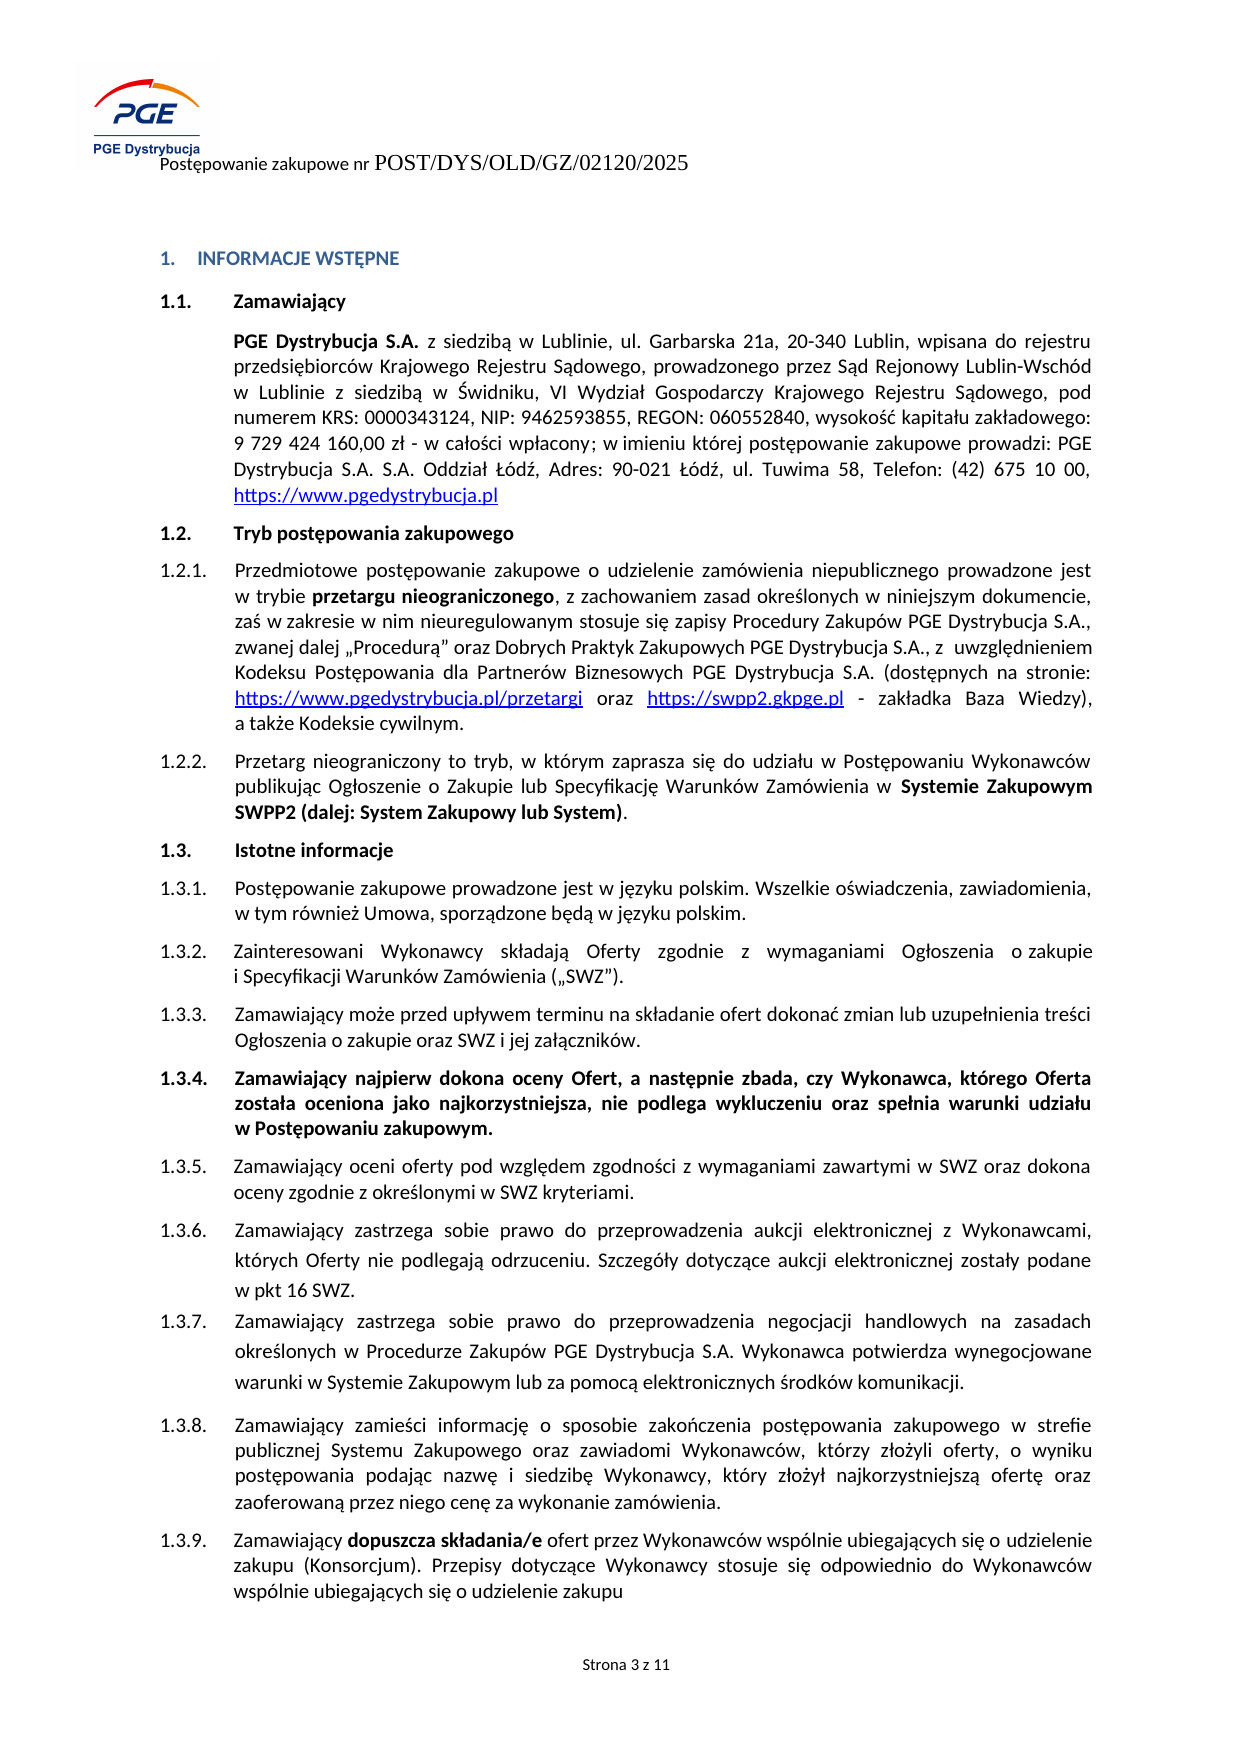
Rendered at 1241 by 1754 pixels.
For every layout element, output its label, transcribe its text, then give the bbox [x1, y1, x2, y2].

list Zamawiający zastrzega sobie prawo do przeprowadzenia aukcji elektronicznej z Wykonawcami, których Oferty nie podlegają odrzuceniu. Szczegóły dotyczące aukcji elektronicznej zostały podane w pkt 16 SWZ. [159, 1217, 1093, 1303]
list Zainteresowani Wykonawcy składają Oferty zgodnie z wymaganiami Ogłoszenia o zakupie i Specyfikacji Warunków Zamówienia („SWZ”). [159, 938, 1093, 989]
list Istotne informacje [159, 837, 1093, 862]
list Przetarg nieograniczony to tryb, w którym zaprasza się do udziału w Postępowaniu Wykonawców publikując Ogłoszenie o Zakupie lub Specyfikację Warunków Zamówienia w Systemie Zakupowym SWPP2 (dalej: System Zakupowy lub System). [159, 748, 1093, 824]
list Zamawiający [159, 288, 1093, 313]
list Zamawiający oceni oferty pod względem zgodności z wymaganiami zawartymi w SWZ oraz dokona oceny zgodnie z określonymi w SWZ kryteriami. [159, 1153, 1093, 1204]
list Zamawiający najpierw dokona oceny Ofert, a następnie zbada, czy Wykonawca, którego Oferta została oceniona jako najkorzystniejsza, nie podlega wykluczeniu oraz spełnia warunki udziału w Postępowaniu zakupowym. [159, 1065, 1093, 1141]
picture [214, 162, 220, 169]
subtitle INFORMACJE WSTĘPNE [159, 245, 1093, 271]
list Zamawiający zastrzega sobie prawo do przeprowadzenia negocjacji handlowych na zasadach określonych w Procedurze Zakupów PGE Dystrybucja S.A. Wykonawca potwierdza wynegocjowane warunki w Systemie Zakupowym lub za pomocą elektronicznych środków komunikacji. [159, 1308, 1093, 1394]
picture [74, 59, 220, 173]
list Przedmiotowe postępowanie zakupowe o udzielenie zamówienia niepublicznego prowadzone jest w trybie przetargu nieograniczonego, z zachowaniem zasad określonych w niniejszym dokumencie, zaś w zakresie w nim nieuregulowanym stosuje się zapisy Procedury Zakupów PGE Dystrybucja S.A., zwanej dalej „Procedurą” oraz Dobrych Praktyk Zakupowych PGE Dystrybucja S.A., z uwzględnieniem Kodeksu Postępowania dla Partnerów Biznesowych PGE Dystrybucja S.A. (dostępnych na stronie: https://www.pgedystrybucja.pl/przetargi oraz https://swpp2.gkpge.pl - zakładka Baza Wiedzy), a także Kodeksie cywilnym. [159, 558, 1093, 736]
list Zamawiający zamieści informację o sposobie zakończenia postępowania zakupowego w strefie publicznej Systemu Zakupowego oraz zawiadomi Wykonawców, którzy złożyli oferty, o wyniku postępowania podając nazwę i siedzibę Wykonawcy, który złożył najkorzystniejszą ofertę oraz zaoferowaną przez niego cenę za wykonanie zamówienia. [159, 1412, 1093, 1514]
list Postępowanie zakupowe prowadzone jest w języku polskim. Wszelkie oświadczenia, zawiadomienia, w tym również Umowa, sporządzone będą w języku polskim. [159, 875, 1093, 926]
text PGE Dystrybucja S.A. z siedzibą w Lublinie, ul. Garbarska 21a, 20-340 Lublin, wpisana do rejestru przedsiębiorców Krajowego Rejestru Sądowego, prowadzonego przez Sąd Rejonowy Lublin-Wschód w Lublinie z siedzibą w Świdniku, VI Wydział Gospodarczy Krajowego Rejestru Sądowego, pod numerem KRS: 0000343124, NIP: 9462593855, REGON: 060552840, wysokość kapitału zakładowego: 9 729 424 160,00 zł - w całości wpłacony; w imieniu której postępowanie zakupowe prowadzi: PGE Dystrybucja S.A. S.A. Oddział Łódź, Adres: 90-021 Łódź, ul. Tuwima 58, Telefon: (42) 675 10 00, https://www.pgedystrybucja.pl [233, 328, 1093, 507]
list Zamawiający dopuszcza składania/e ofert przez Wykonawców wspólnie ubiegających się o udzielenie zakupu (Konsorcjum). Przepisy dotyczące Wykonawcy stosuje się odpowiednio do Wykonawców wspólnie ubiegających się o udzielenie zakupu [159, 1527, 1093, 1603]
list Tryb postępowania zakupowego [159, 520, 1093, 545]
list Zamawiający może przed upływem terminu na składanie ofert dokonać zmian lub uzupełnienia treści Ogłoszenia o zakupie oraz SWZ i jej załączników. [159, 1001, 1093, 1052]
